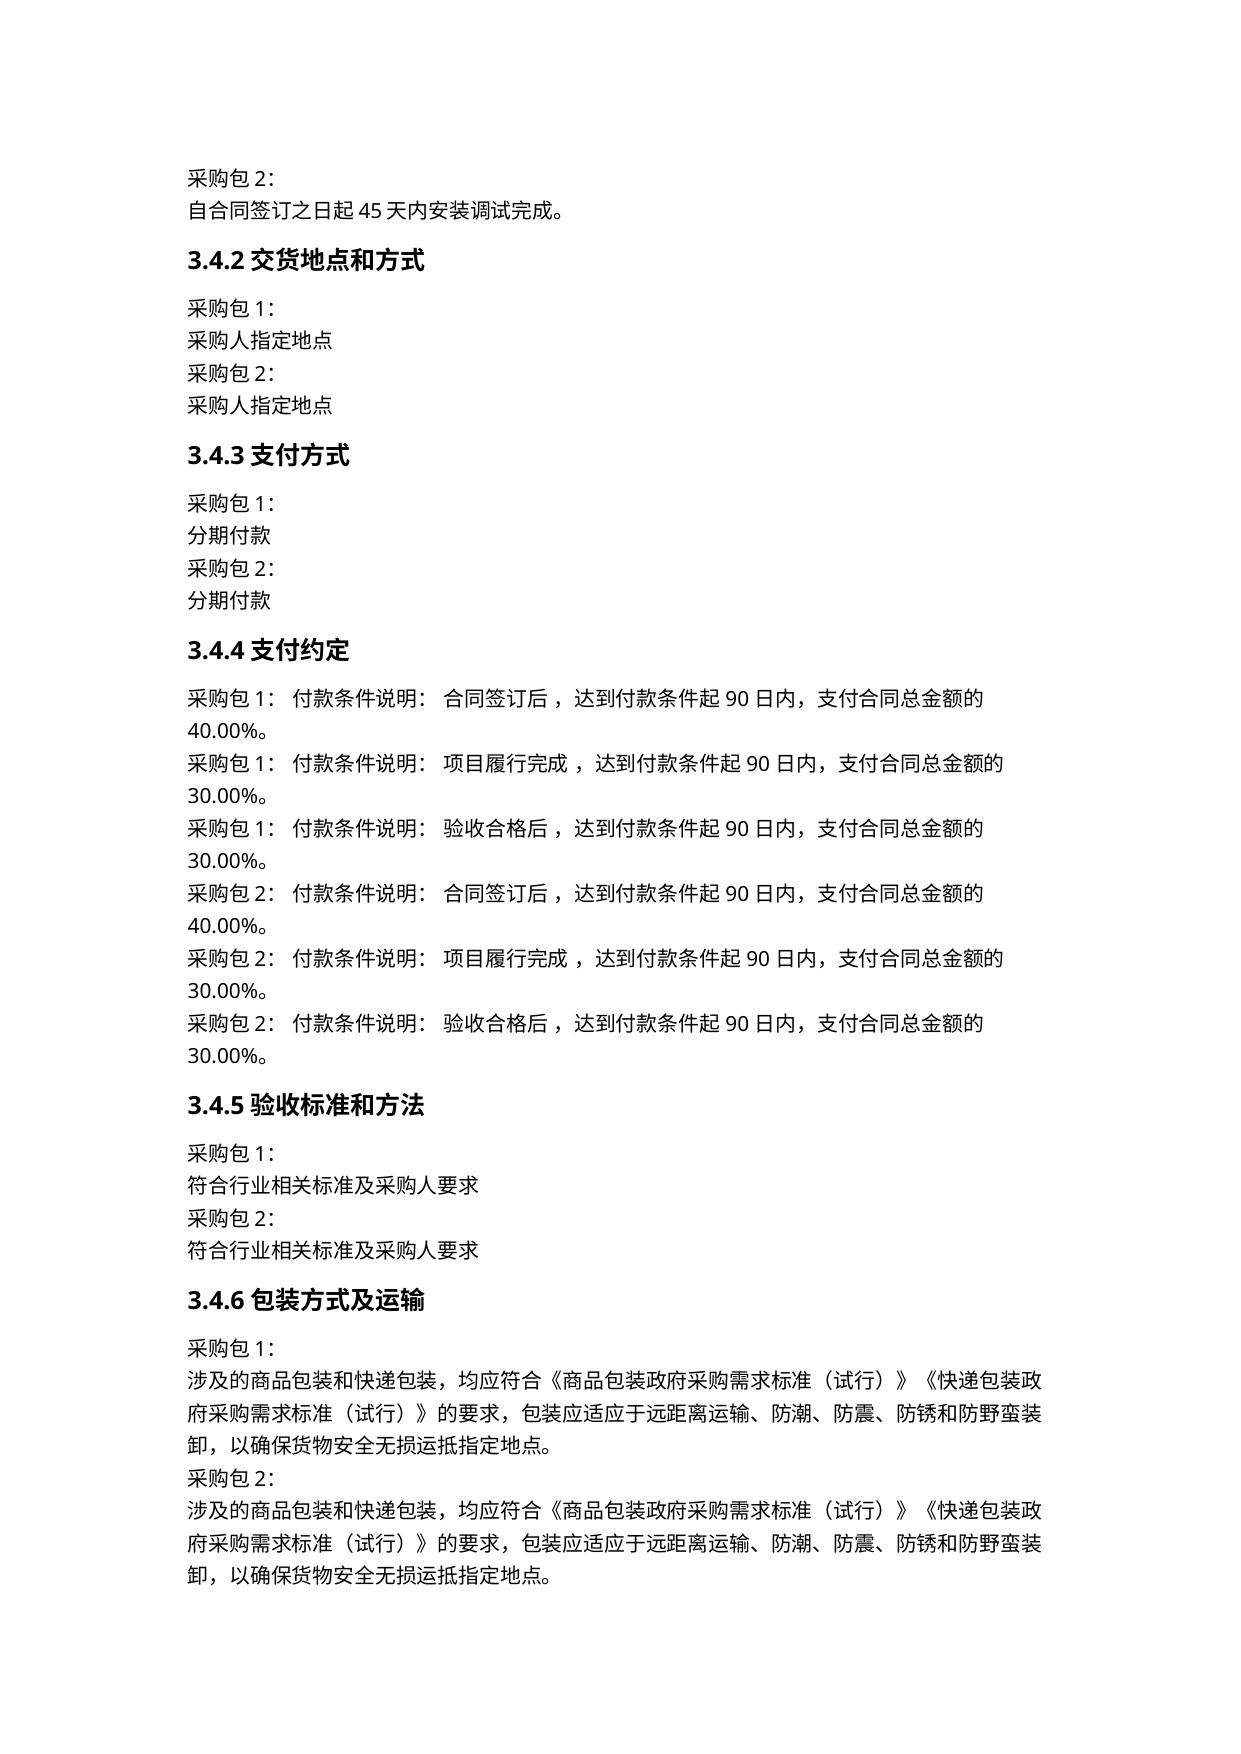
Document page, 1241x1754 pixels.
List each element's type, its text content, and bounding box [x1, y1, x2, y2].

text 采购人指定地点 [187, 389, 1053, 422]
text 符合行业相关标准及采购人要求 [187, 1234, 1053, 1267]
text 采购包1： [187, 1137, 1053, 1169]
text 符合行业相关标准及采购人要求 [187, 1169, 1053, 1202]
text 采购包2： 付款条件说明： 项目履行完成 ，达到付款条件起 90 日内，支付合同总金额的 30.00%。 [187, 942, 1053, 1007]
text 分期付款 [187, 584, 1053, 617]
text 3.4.2交货地点和方式 [187, 227, 1053, 292]
text 采购人指定地点 [187, 324, 1053, 357]
text 涉及的商品包装和快递包装，均应符合《商品包装政府采购需求标准（试行）》《快递包装政府采购需求标准（试行）》的要求，包装应适应于远距离运输、防潮、防震、防锈和防野蛮装卸，以确保货物安全无损运抵指定地点。 [187, 1364, 1053, 1462]
text 自合同签订之日起45天内安装调试完成。 [187, 194, 1053, 227]
text 采购包1： 付款条件说明： 验收合格后 ，达到付款条件起 90 日内，支付合同总金额的 30.00%。 [187, 812, 1053, 877]
text 采购包1： [187, 487, 1053, 519]
text 采购包1： [187, 292, 1053, 324]
text 采购包2： [187, 1202, 1053, 1234]
text 3.4.6包装方式及运输 [187, 1267, 1053, 1332]
text 涉及的商品包装和快递包装，均应符合《商品包装政府采购需求标准（试行）》《快递包装政府采购需求标准（试行）》的要求，包装应适应于远距离运输、防潮、防震、防锈和防野蛮装卸，以确保货物安全无损运抵指定地点。 [187, 1494, 1053, 1592]
text 采购包2： [187, 357, 1053, 389]
text 采购包2： [187, 1462, 1053, 1494]
text 采购包2： [187, 552, 1053, 584]
text 3.4.3支付方式 [187, 422, 1053, 487]
text 分期付款 [187, 519, 1053, 552]
text 采购包1： 付款条件说明： 项目履行完成 ，达到付款条件起 90 日内，支付合同总金额的 30.00%。 [187, 747, 1053, 812]
text 采购包2： 付款条件说明： 验收合格后 ，达到付款条件起 90 日内，支付合同总金额的 30.00%。 [187, 1007, 1053, 1072]
text 采购包2： 付款条件说明： 合同签订后 ，达到付款条件起 90 日内，支付合同总金额的 40.00%。 [187, 877, 1053, 942]
text 3.4.5验收标准和方法 [187, 1072, 1053, 1137]
text 采购包1： [187, 1332, 1053, 1364]
text 采购包1： 付款条件说明： 合同签订后 ，达到付款条件起 90 日内，支付合同总金额的 40.00%。 [187, 682, 1053, 747]
text 采购包2： [187, 162, 1053, 194]
text 3.4.4支付约定 [187, 617, 1053, 682]
